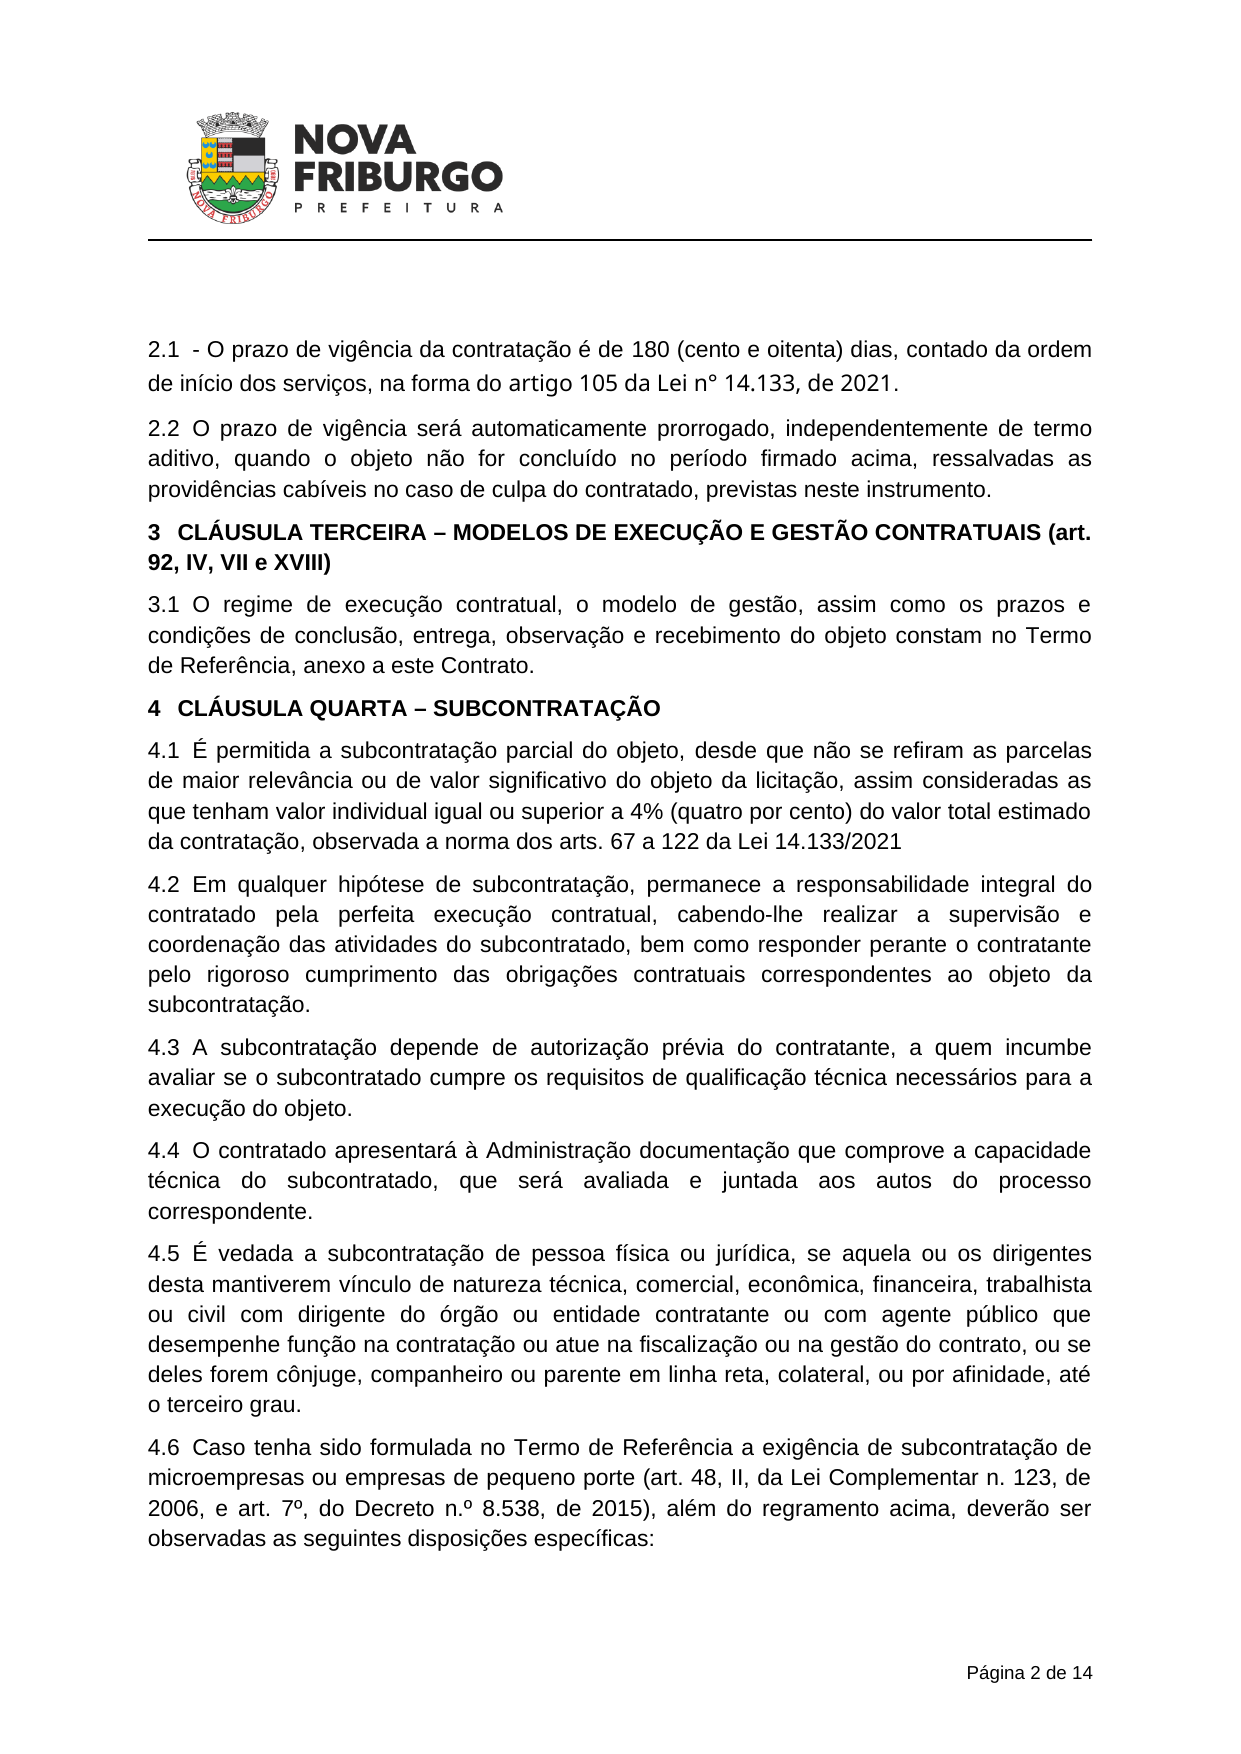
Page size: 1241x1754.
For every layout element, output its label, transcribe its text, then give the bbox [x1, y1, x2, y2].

picture [147, 100, 542, 238]
list O prazo de vigência será automaticamente prorrogado, independentemente de termo aditivo, quando o objeto não for concluído no período firmado acima, ressalvadas as providências cabíveis no caso de culpa do contratado, previstas neste instrumento. [148, 415, 1092, 502]
list É vedada a subcontratação de pessoa física ou jurídica, se aquela ou os dirigentes desta mantiverem vínculo de natureza técnica, comercial, econômica, financeira, trabalhista ou civil com dirigente do órgão ou entidade contratante ou com agente público que desempenhe função na contratação ou atue na fiscalização ou na gestão do contrato, ou se deles forem cônjuge, companheiro ou parente em linha reta, colateral, ou por afinidade, até o terceiro grau. [148, 1240, 1092, 1418]
list CLÁUSULA QUARTA – SUBCONTRATAÇÃO [148, 694, 1092, 721]
list Em qualquer hipótese de subcontratação, permanece a responsabilidade integral do contratado pela perfeita execução contratual, cabendo-lhe realizar a supervisão e coordenação das atividades do subcontratado, bem como responder perante o contratante pelo rigoroso cumprimento das obrigações contratuais correspondentes ao objeto da subcontratação. [148, 871, 1092, 1018]
list Caso tenha sido formulada no Termo de Referência a exigência de subcontratação de microempresas ou empresas de pequeno porte (art. 48, II, da Lei Complementar n. 123, de 2006, e art. 7º, do Decreto n.º 8.538, de 2015), além do regramento acima, deverão ser observadas as seguintes disposições específicas: [148, 1434, 1092, 1551]
list - O prazo de vigência da contratação é de 180 (cento e oitenta) dias, contado da ordem de início dos serviços, na forma do artigo 105 da Lei n° 14.133, de 2021. [148, 336, 1092, 398]
list É permitida a subcontratação parcial do objeto, desde que não se refiram as parcelas de maior relevância ou de valor significativo do objeto da licitação, assim consideradas as que tenham valor individual igual ou superior a 4% (quatro por cento) do valor total estimado da contratação, observada a norma dos arts. 67 a 122 da Lei 14.133/2021 [148, 737, 1092, 854]
list O contratado apresentará à Administração documentação que comprove a capacidade técnica do subcontratado, que será avaliada e juntada aos autos do processo correspondente. [148, 1137, 1092, 1224]
list O regime de execução contratual, o modelo de gestão, assim como os prazos e condições de conclusão, entrega, observação e recebimento do objeto constam no Termo de Referência, anexo a este Contrato. [148, 591, 1092, 678]
list A subcontratação depende de autorização prévia do contratante, a quem incumbe avaliar se o subcontratado cumpre os requisitos de qualificação técnica necessários para a execução do objeto. [148, 1034, 1092, 1121]
list CLÁUSULA TERCEIRA – MODELOS DE EXECUÇÃO E GESTÃO CONTRATUAIS (art. 92, IV, VII e XVIII) [148, 518, 1092, 575]
